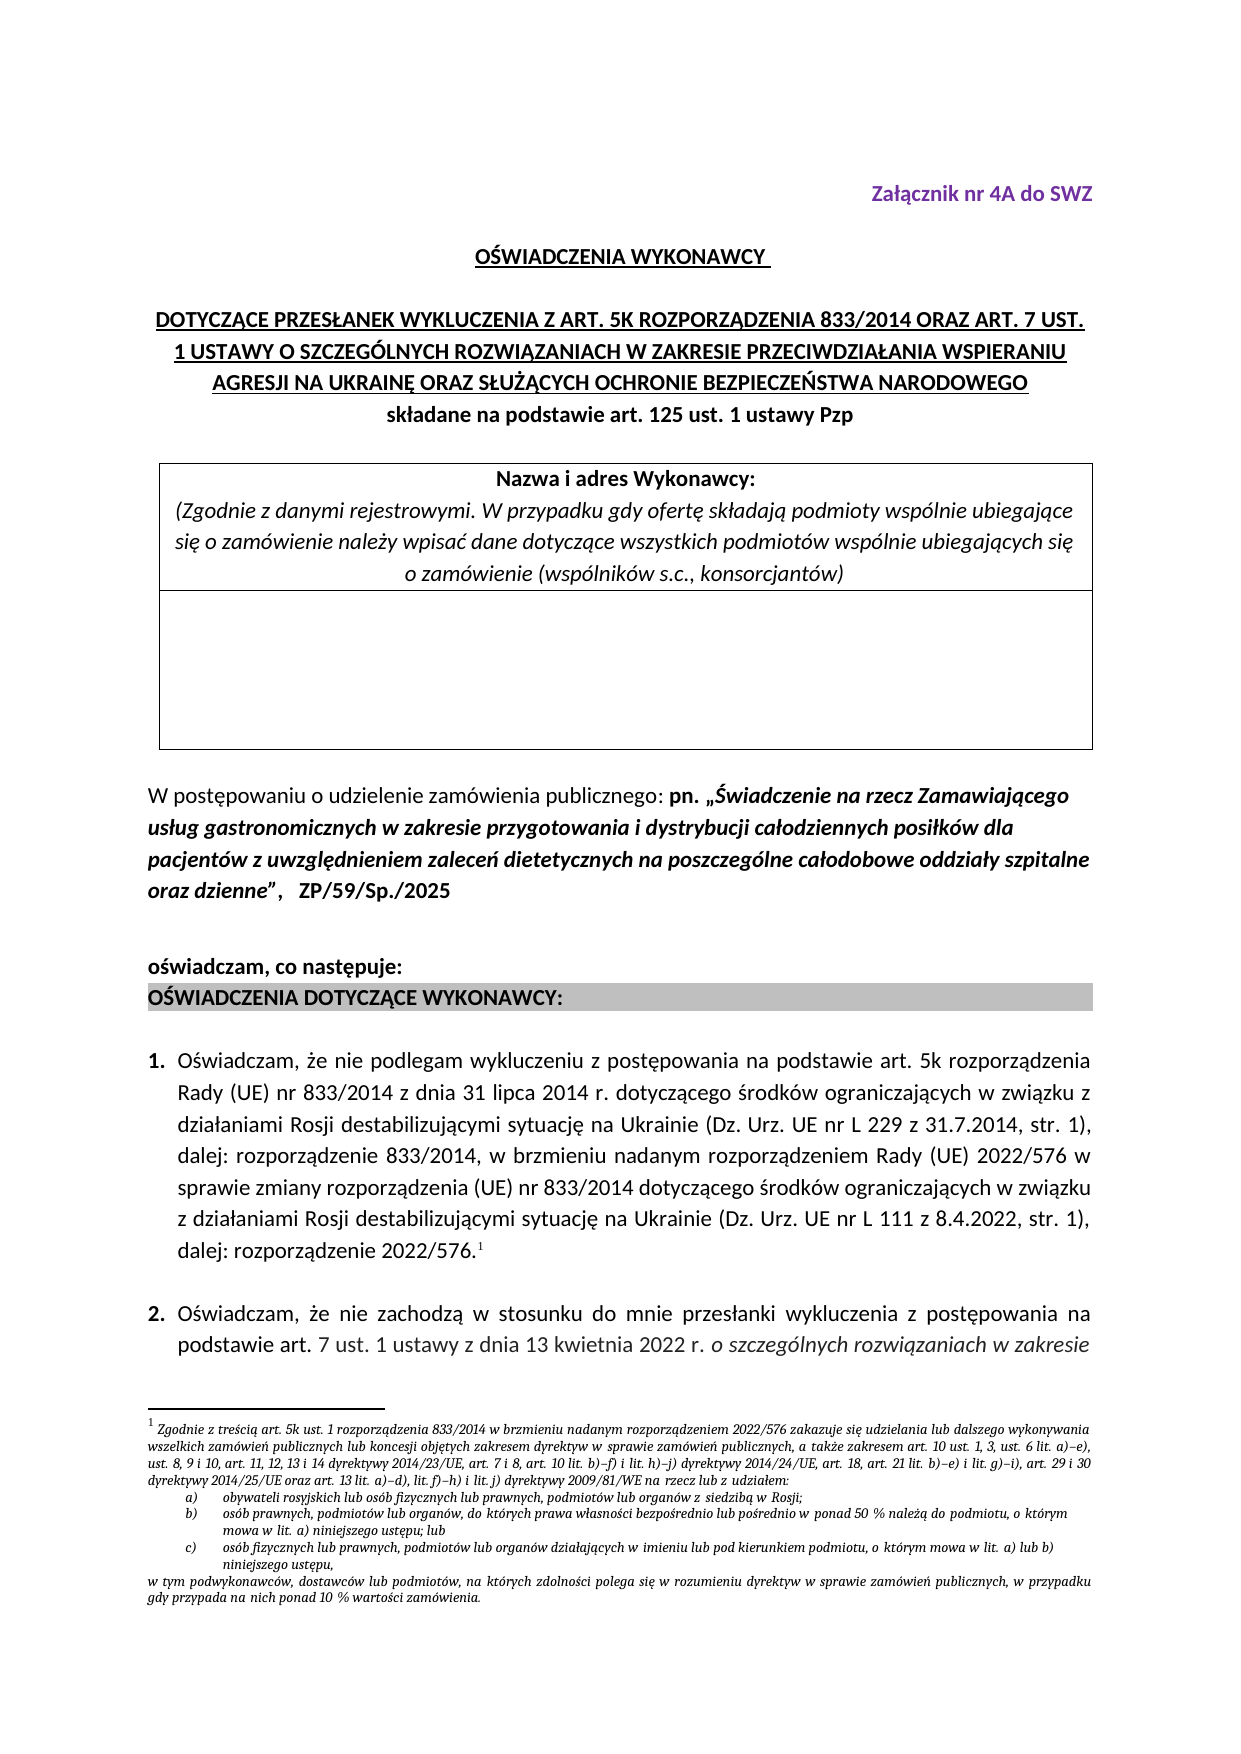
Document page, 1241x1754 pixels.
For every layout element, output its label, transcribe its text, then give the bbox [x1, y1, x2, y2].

text W postępowaniu o udzielenie zamówienia publicznego: pn. „Świadczenie na rzecz Zamawiającego usług gastronomicznych w zakresie przygotowania i dystrybucji całodziennych posiłków dla pacjentów z uwzględnieniem zaleceń dietetycznych na poszczególne całodobowe oddziały szpitalne oraz dzienne”, ZP/59/Sp./2025 [148, 782, 1093, 904]
text OŚWIADCZENIA DOTYCZĄCE WYKONAWCY: [148, 983, 1093, 1011]
text DOTYCZĄCE PRZESŁANEK WYKLUCZENIA Z ART. 5K ROZPORZĄDZENIA 833/2014 ORAZ ART. 7 UST. 1 USTAWY o szczególnych rozwiązaniach w zakresie przeciwdziałania wspieraniu agresji na Ukrainę oraz służących ochronie bezpieczeństwa narodowego [148, 305, 1093, 397]
text Załącznik nr 4A do SWZ [148, 179, 1093, 207]
table_cell [160, 591, 1092, 749]
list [148, 1299, 1093, 1359]
table_header Nazwa i adres Wykonawcy: (Zgodnie z danymi rejestrowymi. W przypadku gdy ofertę składają podmioty wspólnie ubiegające się o zamówienie należy wpisać dane dotyczące wszystkich podmiotów wspólnie ubiegających się o zamówienie (wspólników s.c., konsorcjantów) [160, 464, 1092, 590]
text oświadczam, co następuje: [148, 952, 1093, 980]
list Oświadczam, że nie podlegam wykluczeniu z postępowania na podstawie art. 5k rozporządzenia Rady (UE) nr 833/2014 z dnia 31 lipca 2014 r. dotyczącego środków ograniczających w związku z działaniami Rosji destabilizującymi sytuację na Ukrainie (Dz. Urz. UE nr L 229 z 31.7.2014, str. 1), dalej: rozporządzenie 833/2014, w brzmieniu nadanym rozporządzeniem Rady (UE) 2022/576 w sprawie zmiany rozporządzenia (UE) nr 833/2014 dotyczącego środków ograniczających w związku z działaniami Rosji destabilizującymi sytuację na Ukrainie (Dz. Urz. UE nr L 111 z 8.4.2022, str. 1), dalej: rozporządzenie 2022/576. [148, 1047, 1093, 1264]
text OŚWIADCZENIA WYKONAWCY [148, 242, 1093, 270]
text składane na podstawie art. 125 ust. 1 ustawy Pzp [148, 400, 1093, 428]
